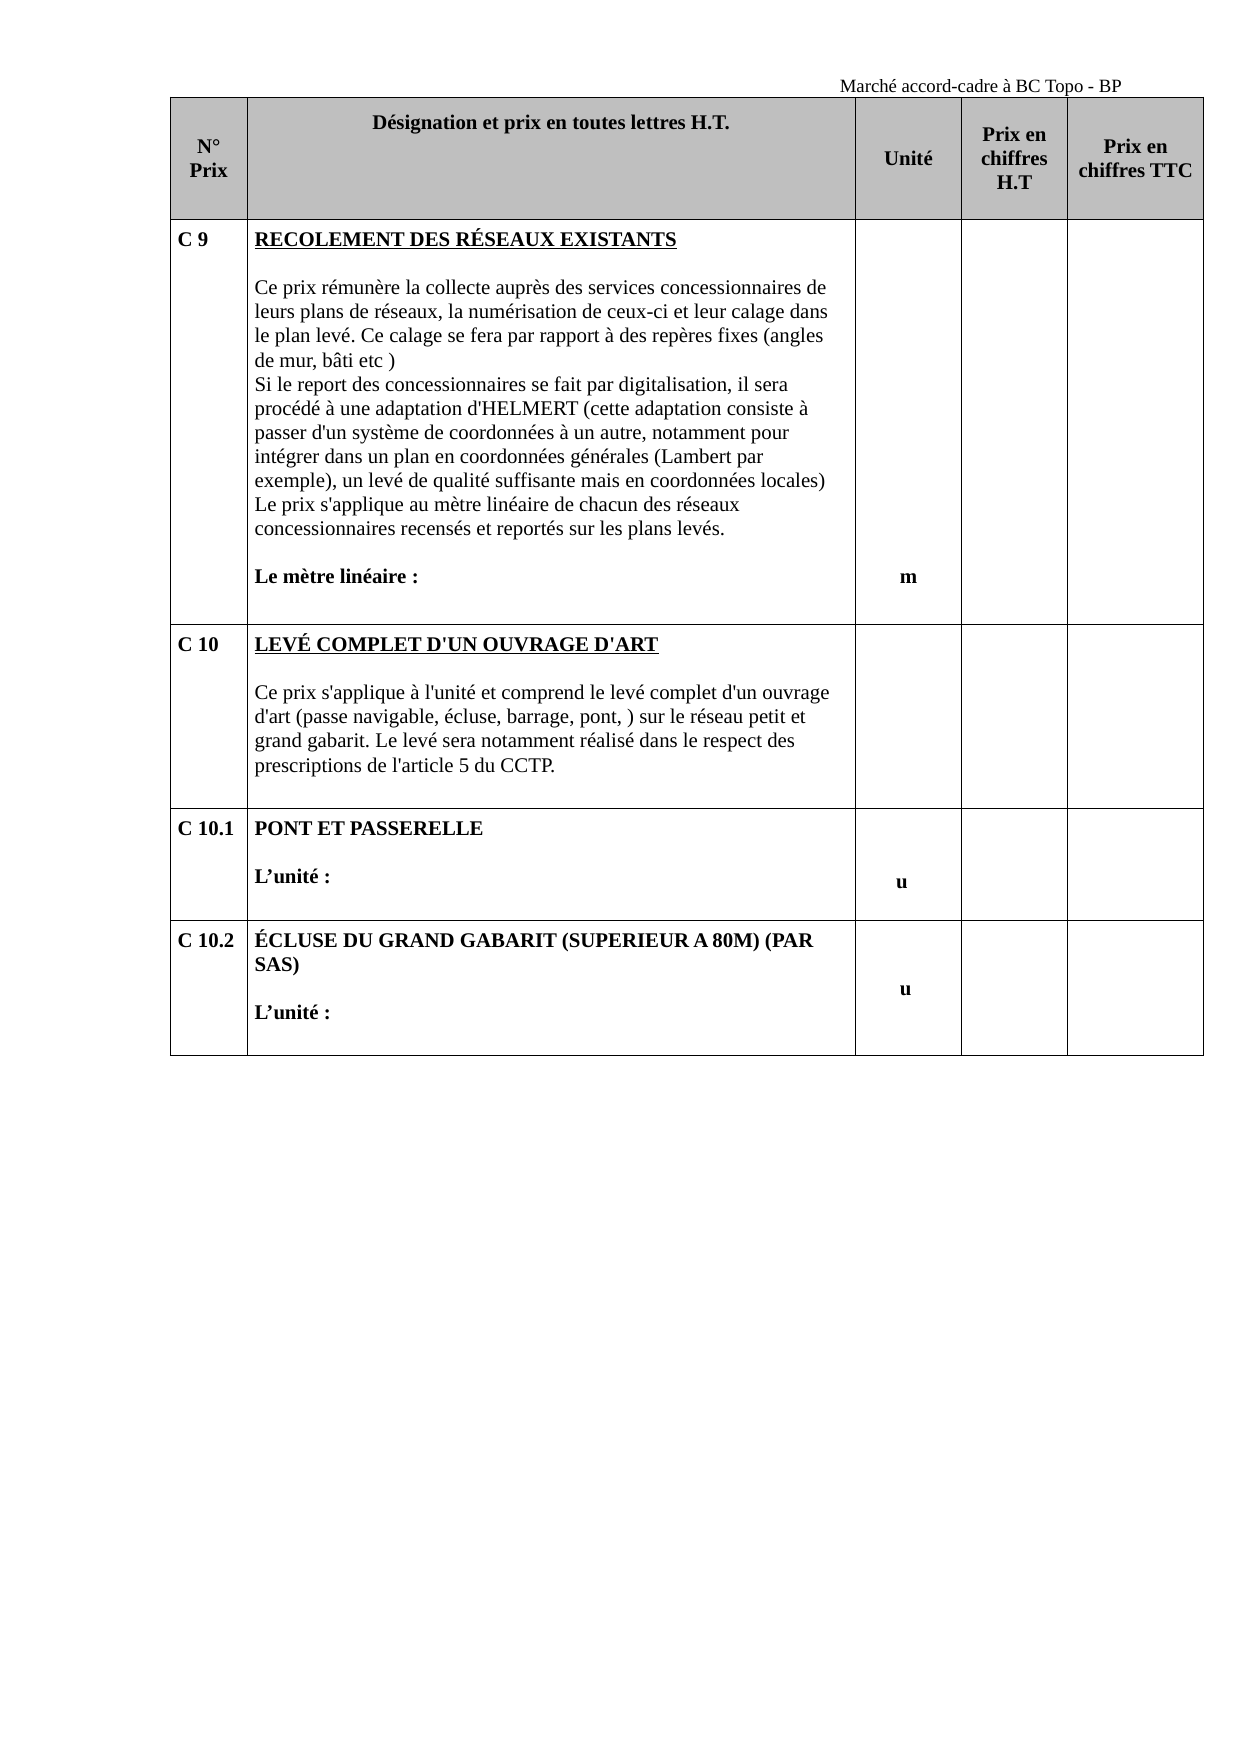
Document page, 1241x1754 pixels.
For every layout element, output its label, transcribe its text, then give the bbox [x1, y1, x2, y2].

table_cell ÉCLUSE DU GRAND GABARIT (SUPERIEUR A 80M) (PAR SAS) L’unité : [248, 921, 855, 1055]
table_cell [962, 220, 1067, 624]
table_header Unité [856, 98, 961, 219]
table_cell C 10 [171, 625, 247, 808]
table_cell PONT ET PASSERELLE L’unité : [248, 809, 855, 919]
table_cell LEVÉ COMPLET D'UN OUVRAGE D'ART Ce prix s'applique à l'unité et comprend le levé complet d'un ouvrage d'art (passe navigable, écluse, barrage, pont, ) sur le réseau petit et grand gabarit. Le levé sera notamment réalisé dans le respect des prescriptions de l'article 5 du CCTP. [248, 625, 855, 808]
table_cell [1068, 220, 1203, 624]
table_cell C 10.2 [171, 921, 247, 1055]
table_cell C 10.1 [171, 809, 247, 919]
table_cell [1068, 625, 1203, 808]
table_cell [1068, 921, 1203, 1055]
table_cell m [856, 220, 961, 624]
table_header Prix en chiffres TTC [1068, 98, 1203, 219]
table_cell RECOLEMENT DES RÉSEAUX EXISTANTS Ce prix rémunère la collecte auprès des services concessionnaires de leurs plans de réseaux, la numérisation de ceux-ci et leur calage dans le plan levé. Ce calage se fera par rapport à des repères fixes (angles de mur, bâti etc ) Si le report des concessionnaires se fait par digitalisation, il sera procédé à une adaptation d'HELMERT (cette adaptation consiste à passer d'un système de coordonnées à un autre, notamment pour intégrer dans un plan en coordonnées générales (Lambert par exemple), un levé de qualité suffisante mais en coordonnées locales) Le prix s'applique au mètre linéaire de chacun des réseaux concessionnaires recensés et reportés sur les plans levés. Le mètre linéaire : [248, 220, 855, 624]
table_cell [962, 921, 1067, 1055]
table_cell C 9 [171, 220, 247, 624]
table_cell [962, 625, 1067, 808]
table_cell [962, 809, 1067, 919]
table_header N° Prix [171, 98, 247, 219]
table_header Désignation et prix en toutes lettres H.T. [248, 98, 855, 219]
table_header Prix en chiffres H.T [962, 98, 1067, 219]
table_cell u [856, 921, 961, 1055]
table_cell [1068, 809, 1203, 919]
table_cell [856, 625, 961, 808]
table_cell u [856, 809, 961, 919]
